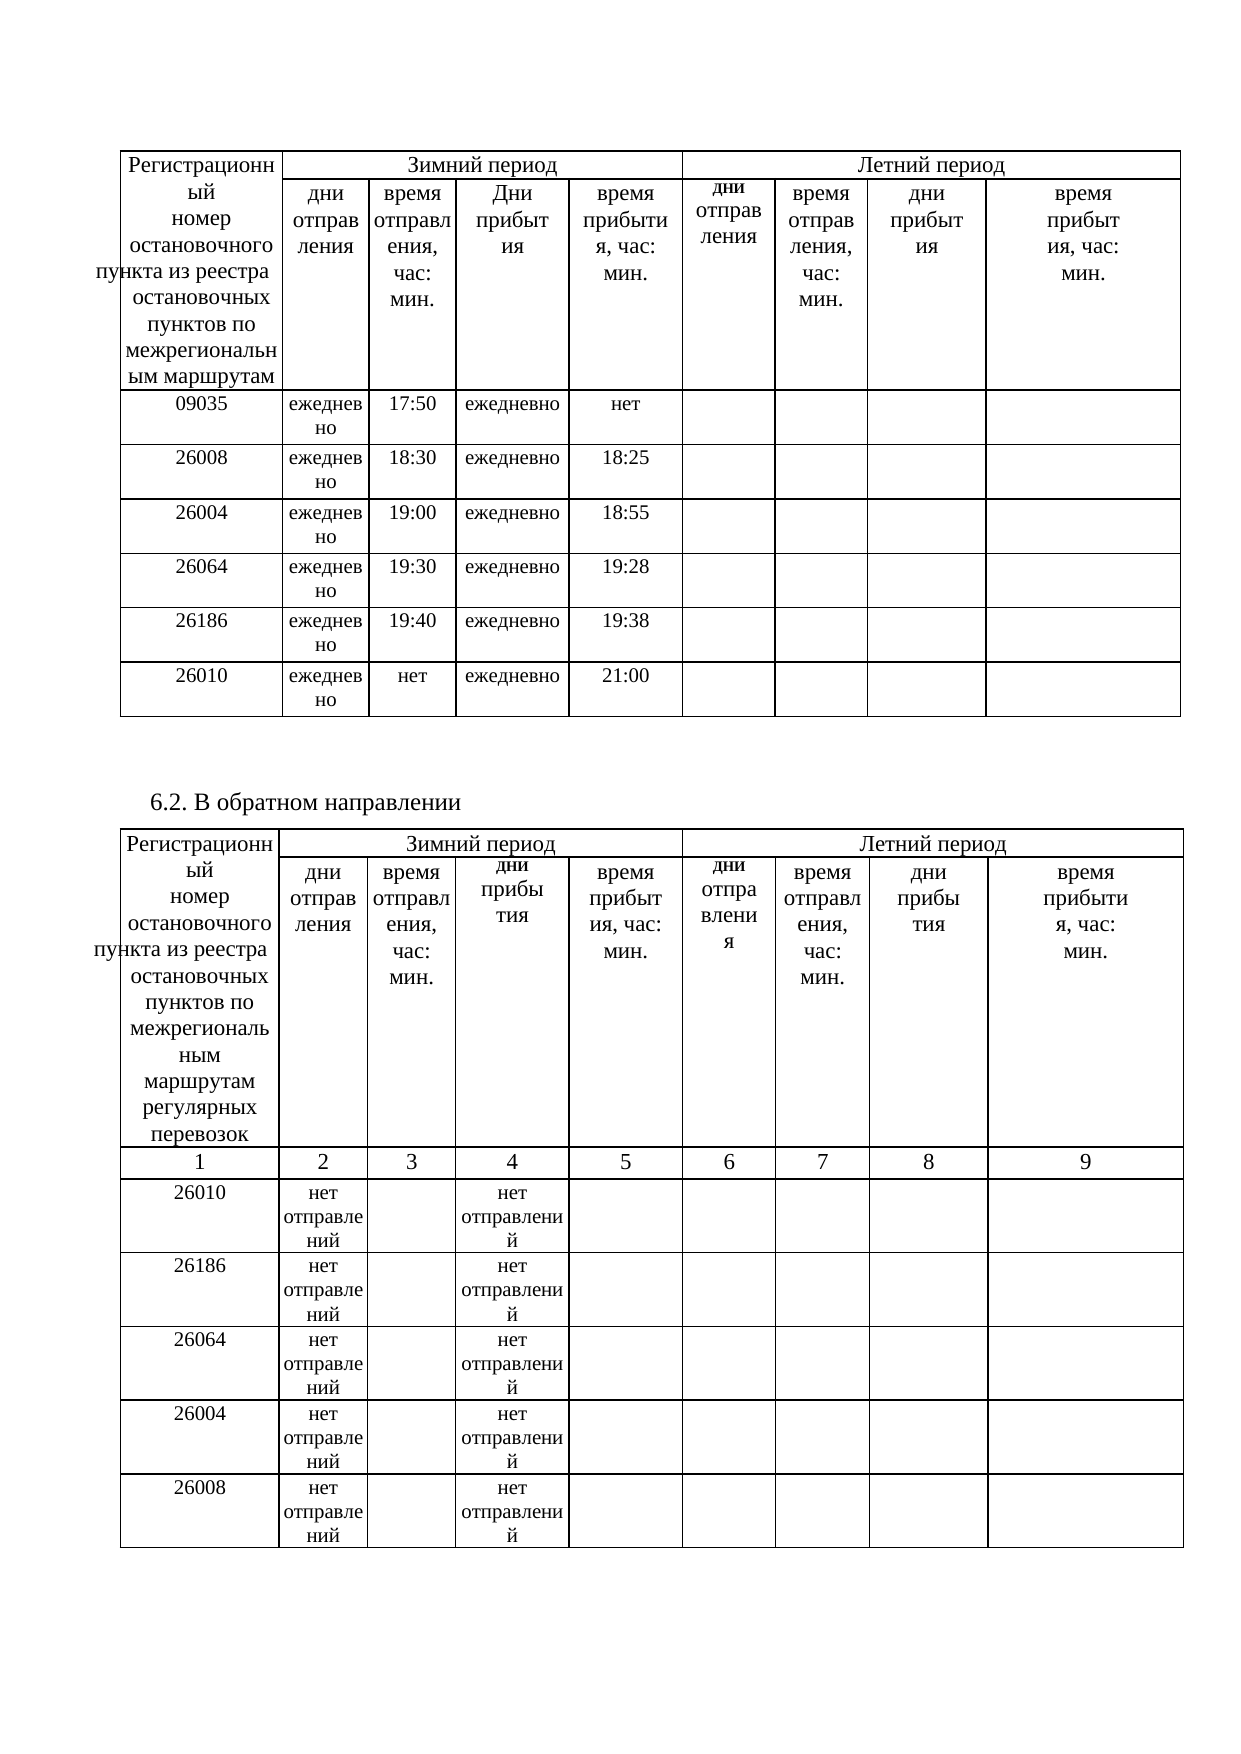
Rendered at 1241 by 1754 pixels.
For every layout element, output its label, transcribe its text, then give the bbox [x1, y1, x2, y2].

table_cell ежедневно [457, 445, 568, 498]
table_cell дни отправ ления [280, 858, 367, 1146]
table_cell [683, 663, 774, 716]
table_cell [776, 608, 867, 661]
table_cell [570, 1401, 682, 1473]
table_cell [570, 1327, 682, 1399]
table_cell время прибыт ия, час: мин. [987, 180, 1180, 389]
table_cell [683, 554, 774, 607]
table_cell 5 [570, 1148, 682, 1178]
table_cell 8 [870, 1148, 987, 1178]
table_cell 9 [989, 1148, 1183, 1178]
table_cell 19:00 [370, 500, 455, 552]
table_cell [989, 1180, 1183, 1252]
table_cell 26008 [121, 1475, 278, 1547]
table_cell Дни прибыт ия [457, 180, 568, 389]
table_cell время отправл ения, час: мин. [368, 858, 455, 1146]
table_cell ежедневно [283, 500, 368, 552]
table_cell [776, 1475, 869, 1547]
table_cell 4 [456, 1148, 568, 1178]
table_cell [776, 445, 867, 498]
table_cell 26004 [121, 1401, 278, 1473]
table_cell [870, 1475, 987, 1547]
table_cell 26064 [121, 1327, 278, 1399]
table_cell [987, 391, 1180, 444]
table_cell ежедневно [283, 663, 368, 716]
table_cell [683, 608, 774, 661]
table_cell 26064 [121, 554, 282, 607]
table_cell [776, 554, 867, 607]
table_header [121, 152, 282, 389]
table_cell 17:50 [370, 391, 455, 444]
table_cell нет [570, 391, 682, 444]
table_cell время прибыт ия, час: мин. [570, 858, 682, 1146]
text 6.2. В обратном направлении [150, 787, 1090, 816]
table_cell [570, 1180, 682, 1252]
table_cell 09035 [121, 391, 282, 444]
table_cell 26010 [121, 1180, 278, 1252]
table_cell [868, 663, 985, 716]
table_cell 26186 [121, 1253, 278, 1326]
table_cell ежедневно [457, 608, 568, 661]
table_cell [987, 663, 1180, 716]
table_cell дни прибыт ия [868, 180, 985, 389]
table_cell [870, 1253, 987, 1326]
table_cell ежедневно [457, 663, 568, 716]
table_cell [868, 391, 985, 444]
table_cell [870, 1180, 987, 1252]
table_cell [683, 1327, 775, 1399]
table_cell 1 [121, 1148, 278, 1178]
table_cell [776, 391, 867, 444]
table_cell [368, 1253, 455, 1326]
table_cell 21:00 [570, 663, 682, 716]
table_cell 26010 [121, 663, 282, 716]
table_cell 26186 [121, 608, 282, 661]
table_cell [368, 1401, 455, 1473]
table_cell дни отправ ления [283, 180, 368, 389]
table_cell [683, 1401, 775, 1473]
table_cell время отправл ения, час: мин. [370, 180, 455, 389]
table_cell [987, 608, 1180, 661]
table_cell время отправ ления, час: мин. [776, 180, 867, 389]
table_header Регистрационный номер остановочного пункта из реестра остановочных пунктов по межрегиональным маршрутам регулярных перевозок [121, 830, 278, 1146]
table_cell нет [370, 663, 455, 716]
table_cell [368, 1327, 455, 1399]
table_cell нет отправлений [456, 1253, 568, 1326]
table_cell [776, 1253, 869, 1326]
table_cell [868, 608, 985, 661]
table_cell [776, 500, 867, 552]
table_cell 18:25 [570, 445, 682, 498]
table_cell [683, 500, 774, 552]
table_cell [870, 1327, 987, 1399]
table_cell время отправл ения, час: мин. [776, 858, 869, 1146]
table_cell [776, 663, 867, 716]
table_cell [776, 1327, 869, 1399]
table_cell [868, 500, 985, 552]
table_cell 19:30 [370, 554, 455, 607]
table_cell ДНИ отправ ления [683, 180, 774, 389]
table_cell [987, 445, 1180, 498]
table_cell ДНИ отпра влени я [683, 858, 775, 1146]
table_cell [987, 554, 1180, 607]
table_cell время прибыти я, час: мин. [989, 858, 1183, 1146]
table_cell [368, 1475, 455, 1547]
table_cell ежедневно [283, 608, 368, 661]
table_cell ежедневно [457, 500, 568, 552]
table_cell нет отправлений [280, 1327, 367, 1399]
table_cell нет отправлений [456, 1180, 568, 1252]
table_cell [868, 445, 985, 498]
table_cell нет отправлений [280, 1401, 367, 1473]
table_cell [570, 1475, 682, 1547]
table_cell [683, 1253, 775, 1326]
table_cell ежедневно [283, 445, 368, 498]
table_header Летний период [683, 830, 1183, 856]
table_cell 26004 [121, 500, 282, 552]
table_cell дни прибы тия [870, 858, 987, 1146]
table_cell ежедневно [283, 554, 368, 607]
table_cell [368, 1180, 455, 1252]
table_cell нет отправлений [456, 1327, 568, 1399]
table_cell [683, 391, 774, 444]
table_cell 19:28 [570, 554, 682, 607]
table_cell нет отправлений [280, 1180, 367, 1252]
table_cell [776, 1180, 869, 1252]
table_cell 26008 [121, 445, 282, 498]
table_cell время прибыти я, час: мин. [570, 180, 682, 389]
table_cell [989, 1327, 1183, 1399]
table_cell нет отправлений [280, 1475, 367, 1547]
table_cell [868, 554, 985, 607]
table_cell [683, 1475, 775, 1547]
table_cell нет отправлений [280, 1253, 367, 1326]
table_cell [683, 1180, 775, 1252]
table_cell ежедневно [457, 554, 568, 607]
table_cell нет отправлений [456, 1401, 568, 1473]
table_cell [776, 1401, 869, 1473]
table_cell [683, 445, 774, 498]
table_cell [989, 1253, 1183, 1326]
table_cell ежедневно [457, 391, 568, 444]
table_cell [987, 500, 1180, 552]
table_cell ДНИ прибы тия [456, 858, 568, 1146]
table_header Зимний период [283, 152, 682, 178]
table_cell 18:55 [570, 500, 682, 552]
table_cell 19:40 [370, 608, 455, 661]
table_cell 3 [368, 1148, 455, 1178]
table_cell 18:30 [370, 445, 455, 498]
table_cell [989, 1475, 1183, 1547]
table_cell 7 [776, 1148, 869, 1178]
table_cell 19:38 [570, 608, 682, 661]
table_cell 2 [280, 1148, 367, 1178]
table_cell [570, 1253, 682, 1326]
table_cell ежедневно [283, 391, 368, 444]
table_cell [989, 1401, 1183, 1473]
table_cell 6 [683, 1148, 775, 1178]
table_header Летний период [683, 152, 1180, 178]
table_header Зимний период [280, 830, 682, 856]
table_cell нет отправлений [456, 1475, 568, 1547]
table_cell [870, 1401, 987, 1473]
